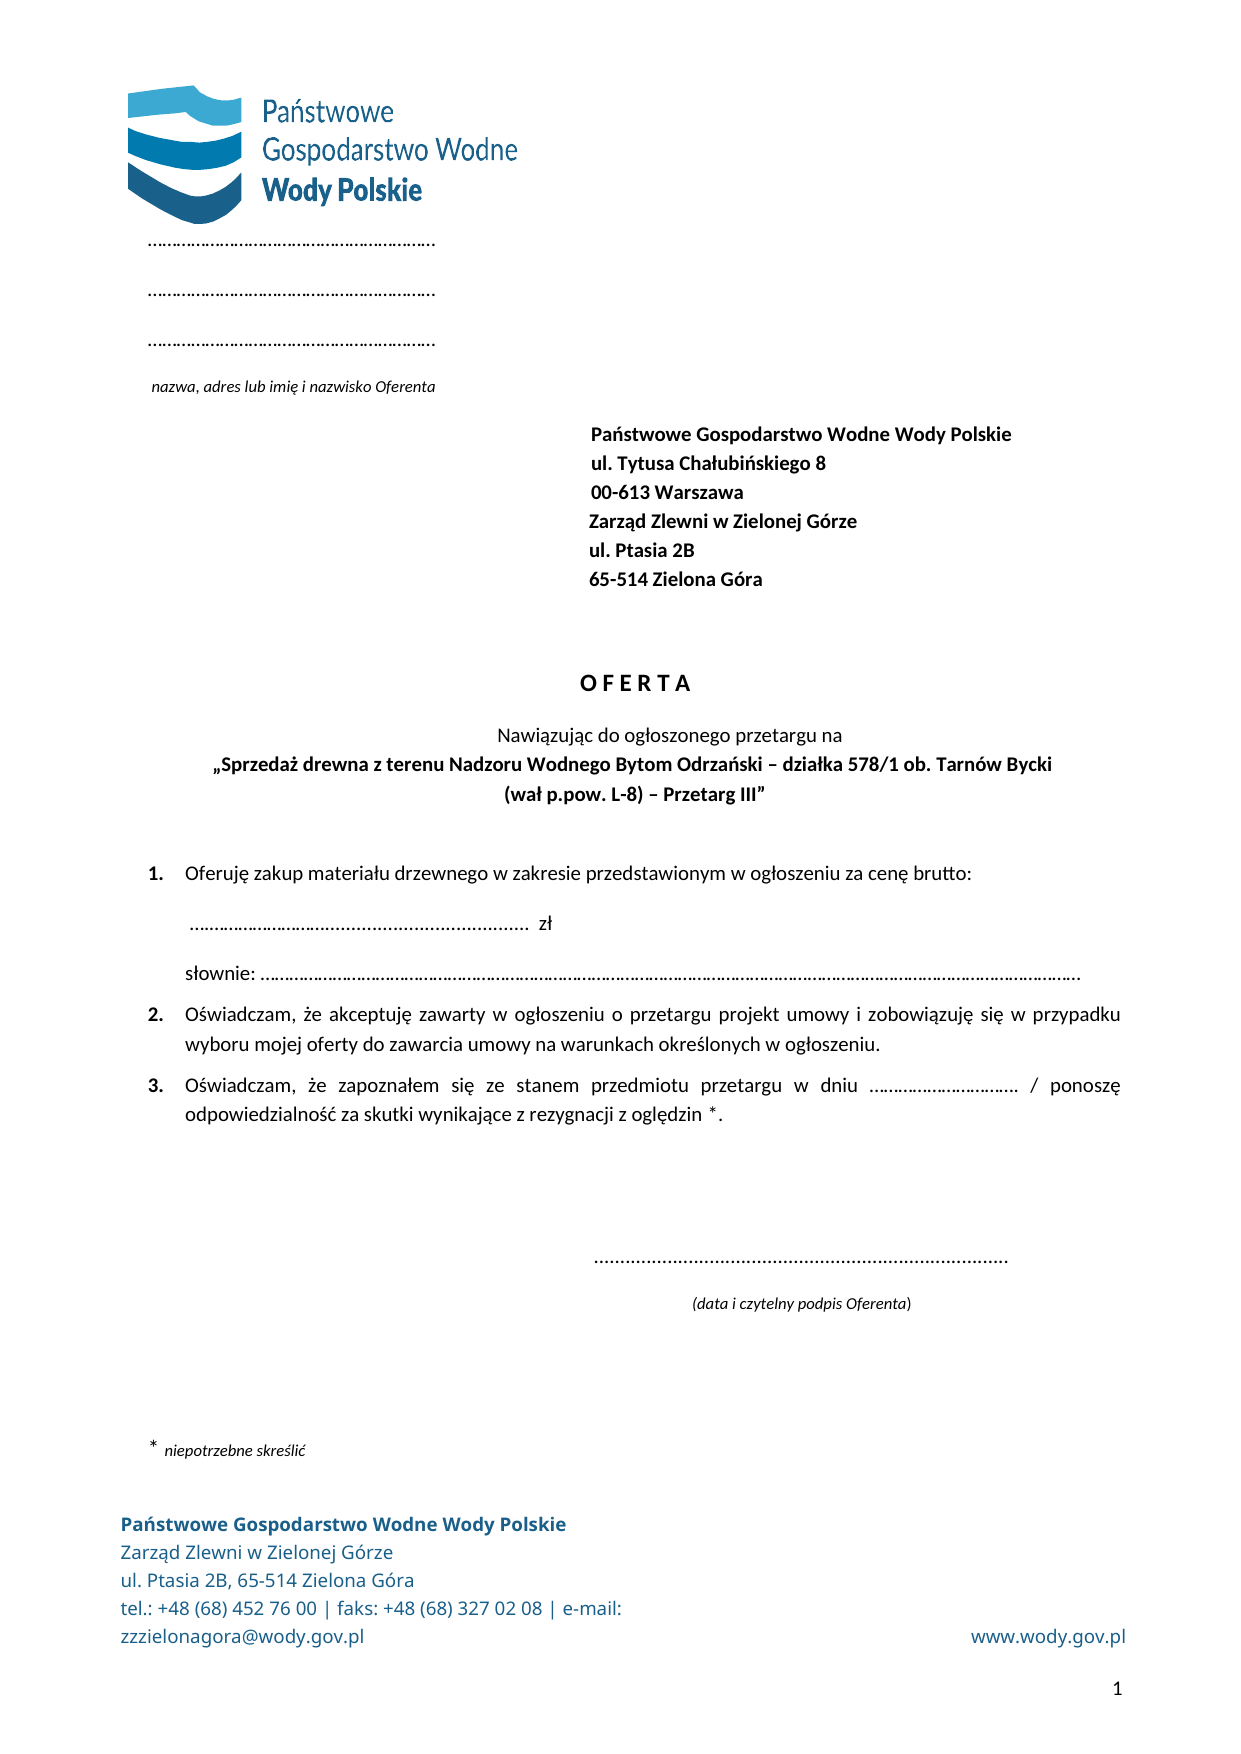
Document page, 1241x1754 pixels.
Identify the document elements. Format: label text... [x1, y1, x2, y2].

text 00-613 Warszawa [148, 479, 1122, 504]
text (data i czytelny podpis Oferenta) [590, 1293, 1122, 1314]
text ul. Ptasia 2B [148, 537, 1122, 563]
text nazwa, adres lub imię i nazwisko Oferenta [148, 377, 1122, 397]
text „Sprzedaż drewna z terenu Nadzoru Wodnego Bytom Odrzański – działka 578/1 ob. Tarnów Bycki (wał p.pow. L-8) – Przetarg III” [148, 752, 1122, 806]
text Zarząd Zlewni w Zielonej Górze [148, 508, 1122, 534]
list Oświadczam, że akceptuję zawarty w ogłoszeniu o przetargu projekt umowy i zobowiązuję się w przypadku wyboru mojej oferty do zawarcia umowy na warunkach określonych w ogłoszeniu. [148, 1002, 1122, 1056]
text słownie: ……………………………………………………………………………………………………………………………………………………… [185, 960, 1122, 985]
subtitle O F E R T A [148, 667, 1122, 697]
text ….……………………....................................... zł [185, 910, 1122, 935]
list Oferuję zakup materiału drzewnego w zakresie przedstawionym w ogłoszeniu za cenę brutto: [148, 860, 1122, 885]
text Państwowe Gospodarstwo Wodne Wody Polskie [148, 421, 1122, 446]
text …………………………………………………… [148, 327, 1122, 352]
list Oświadczam, że zapoznałem się ze stanem przedmiotu przetargu w dniu …………………………. / ponoszę odpowiedzialność za skutki wynikające z rezygnacji z oględzin *. [148, 1072, 1122, 1127]
text ............................................................................... [148, 1243, 1122, 1269]
text * niepotrzebne skreślić [148, 1434, 1120, 1462]
text 65-514 Zielona Góra [148, 567, 1122, 592]
text …………………………………………………… [148, 227, 1122, 252]
text Nawiązując do ogłoszonego przetargu na [148, 722, 1122, 748]
text ul. Tytusa Chałubińskiego 8 [148, 450, 1122, 475]
text …………………………………………………… [148, 277, 1122, 302]
